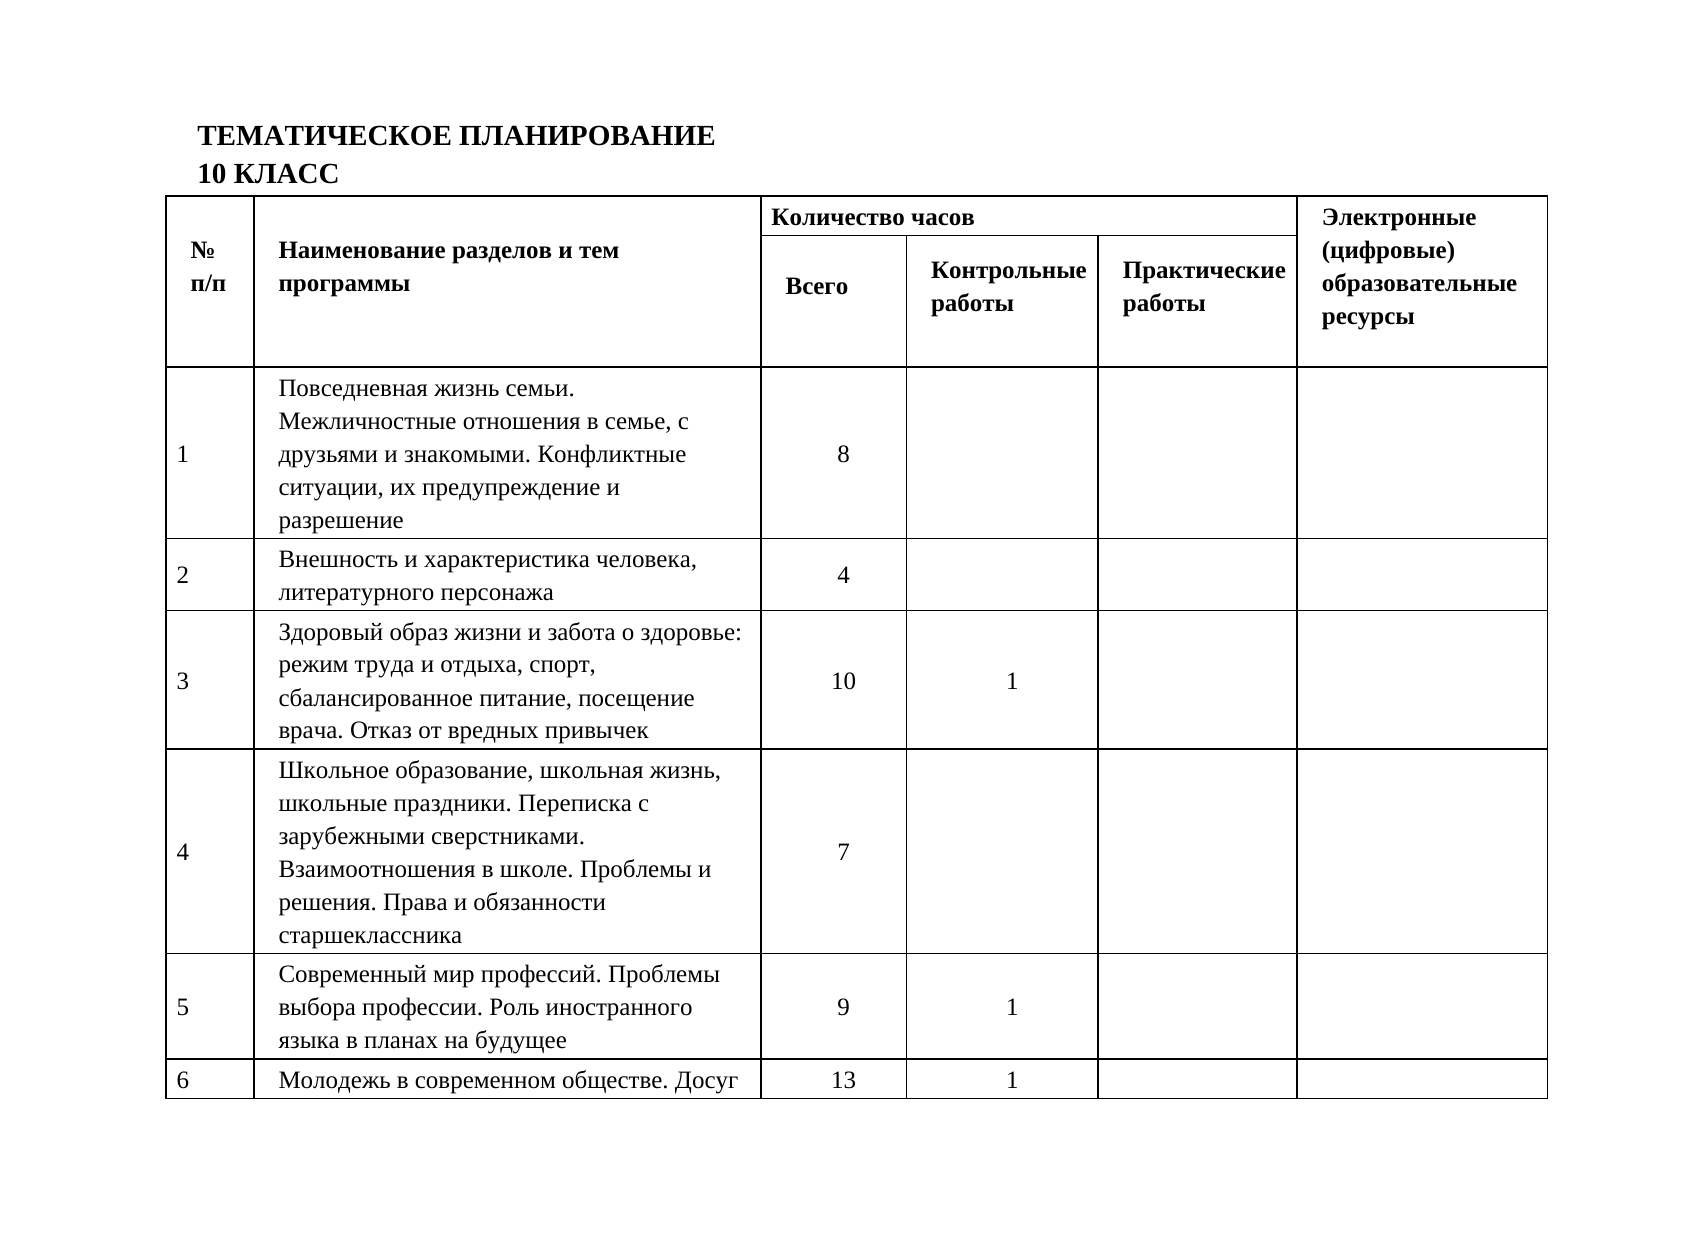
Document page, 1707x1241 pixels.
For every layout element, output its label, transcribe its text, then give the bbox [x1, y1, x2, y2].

table_cell 6 [167, 1060, 253, 1097]
table_cell Современный мир профессий. Проблемы выбора профессии. Роль иностранного языка в планах на будущее [255, 954, 760, 1058]
table_cell Контрольные работы [907, 236, 1097, 366]
table_cell 1 [907, 954, 1097, 1058]
table_cell [1099, 611, 1296, 748]
table_cell [1099, 368, 1296, 537]
table_cell Всего [762, 236, 906, 366]
table_cell 7 [762, 750, 906, 953]
table_cell Внешность и характеристика человека, литературного персонажа [255, 539, 760, 610]
table_cell 4 [167, 750, 253, 953]
table_cell 5 [167, 954, 253, 1058]
table_cell 1 [907, 1060, 1097, 1097]
table_cell 10 [762, 611, 906, 748]
table_cell [1298, 750, 1547, 953]
table_header Электронные (цифровые) образовательные ресурсы [1298, 197, 1547, 366]
table_cell 8 [762, 368, 906, 537]
table_header Количество часов [762, 197, 1296, 234]
table_cell [907, 750, 1097, 953]
table_cell 4 [762, 539, 906, 610]
table_cell [1298, 1060, 1547, 1097]
table_header Наименование разделов и тем программы [255, 197, 760, 366]
text 10 КЛАСС [190, 157, 1618, 190]
table_cell 9 [762, 954, 906, 1058]
table_cell [1298, 539, 1547, 610]
table_cell [907, 368, 1097, 537]
table_cell [1298, 954, 1547, 1058]
table_cell Здоровый образ жизни и забота о здоровье: режим труда и отдыха, спорт, сбалансированное питание, посещение врача. Отказ от вредных привычек [255, 611, 760, 748]
table_cell [1298, 611, 1547, 748]
table_cell Практические работы [1099, 236, 1296, 366]
table_cell [1099, 539, 1296, 610]
table_cell 2 [167, 539, 253, 610]
table_cell [907, 539, 1097, 610]
table_cell [1099, 750, 1296, 953]
table_cell 3 [167, 611, 253, 748]
text ТЕМАТИЧЕСКОЕ ПЛАНИРОВАНИЕ [190, 118, 1618, 152]
table_header № п/п [167, 197, 253, 366]
table_cell 1 [907, 611, 1097, 748]
table_cell 1 [167, 368, 253, 537]
table_cell 13 [762, 1060, 906, 1097]
table_cell Школьное образование, школьная жизнь, школьные праздники. Переписка с зарубежными сверстниками. Взаимоотношения в школе. Проблемы и решения. Права и обязанности старшеклассника [255, 750, 760, 953]
table_cell Повседневная жизнь семьи. Межличностные отношения в семье, с друзьями и знакомыми. Конфликтные ситуации, их предупреждение и разрешение [255, 368, 760, 537]
table_cell [1298, 368, 1547, 537]
table_cell [1099, 954, 1296, 1058]
table_cell [1099, 1060, 1296, 1097]
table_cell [255, 1060, 760, 1097]
